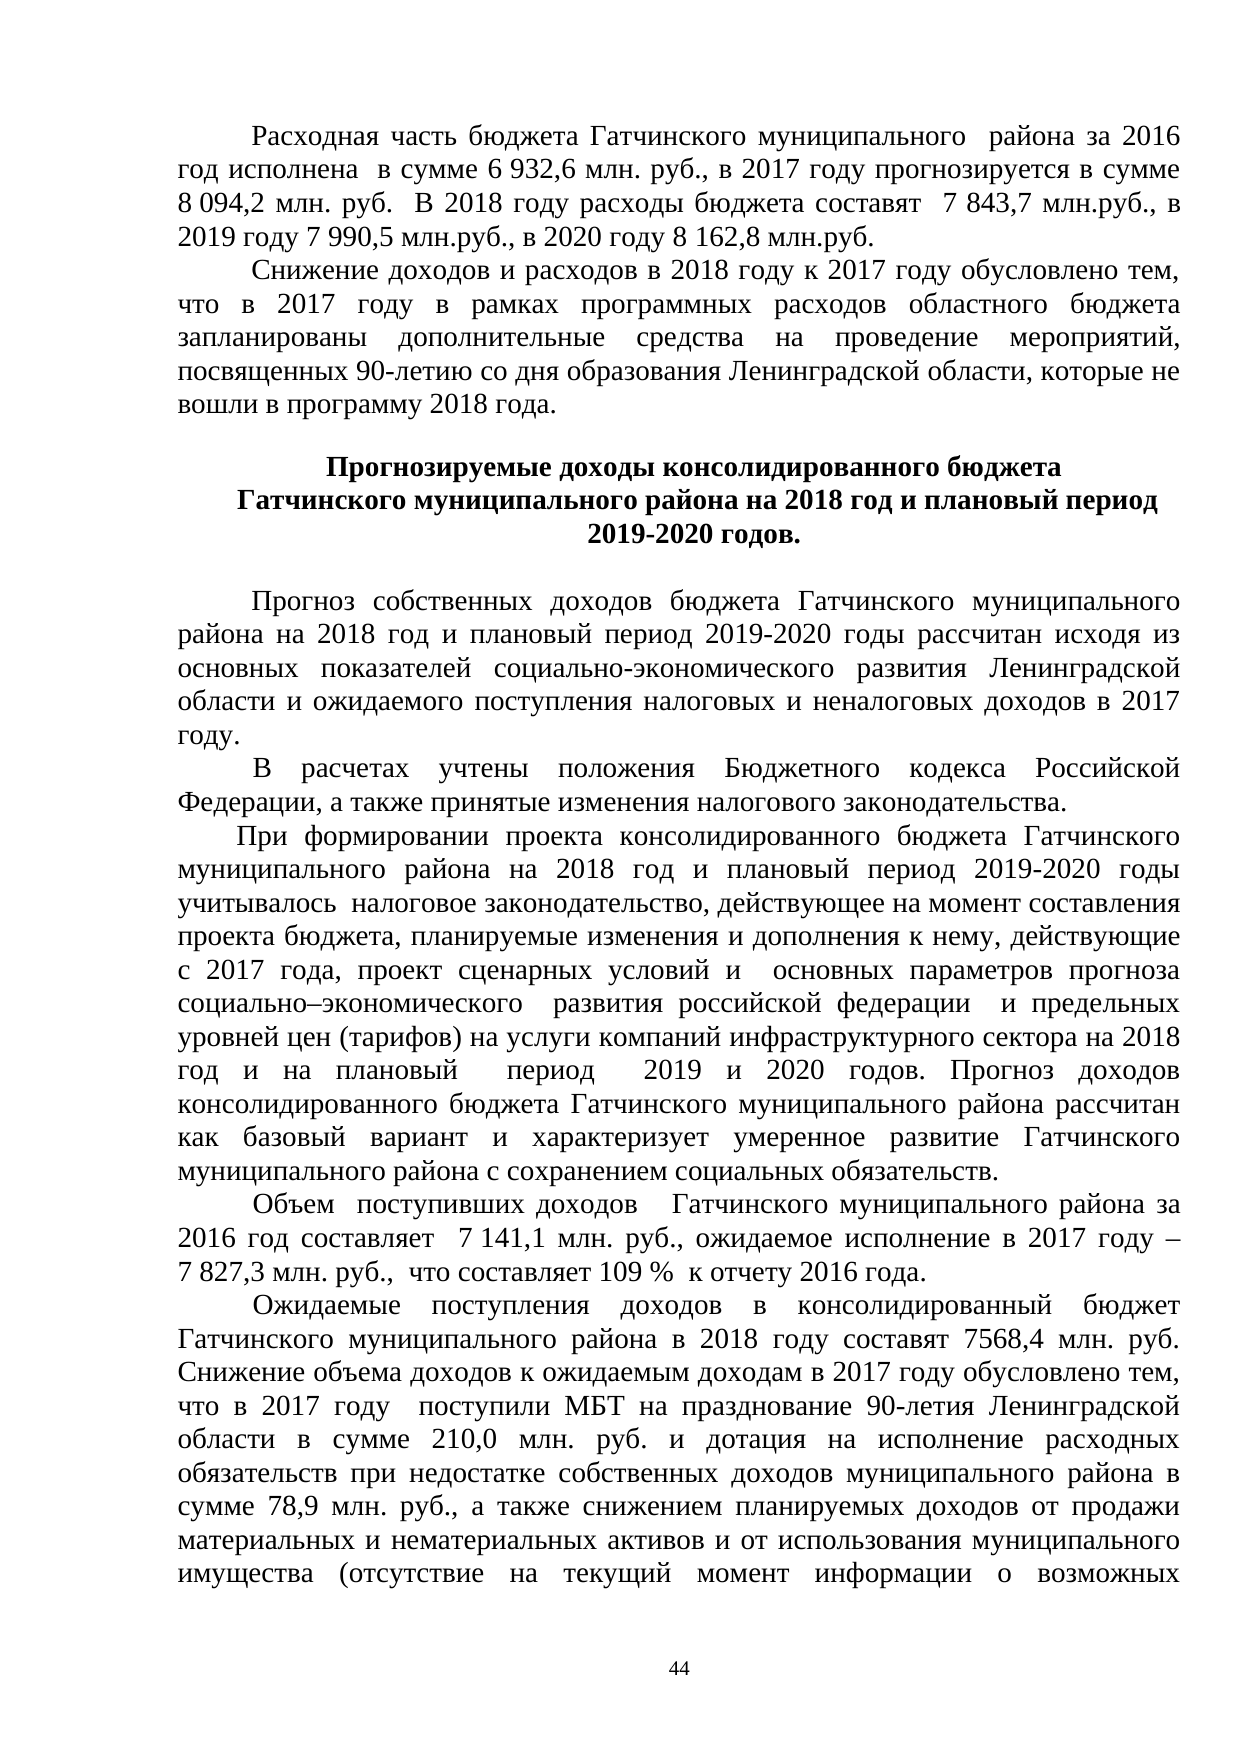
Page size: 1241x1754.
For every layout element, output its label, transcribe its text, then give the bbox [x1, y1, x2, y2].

text Гатчинского муниципального района на 2018 год и плановый период 2019-2020 годов. [207, 482, 1181, 549]
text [177, 1287, 1181, 1589]
text Прогноз собственных доходов бюджета Гатчинского муниципального района на 2018 год и плановый период 2019-2020 годы рассчитан исходя из основных показателей социально-экономического развития Ленинградской области и ожидаемого поступления налоговых и неналоговых доходов в 2017 году. [177, 583, 1181, 751]
text Расходная часть бюджета Гатчинского муниципального района за 2016 год исполнена в сумме 6 932,6 млн. руб., в 2017 году прогнозируется в сумме 8 094,2 млн. руб. В 2018 году расходы бюджета составят 7 843,7 млн.руб., в 2019 году 7 990,5 млн.руб., в 2020 году 8 162,8 млн.руб. [177, 118, 1181, 252]
text При формировании проекта консолидированного бюджета Гатчинского муниципального района на 2018 год и плановый период 2019-2020 годы учитывалось налоговое законодательство, действующее на момент составления проекта бюджета, планируемые изменения и дополнения к нему, действующие с 2017 года, проект сценарных условий и основных параметров прогноза социально–экономического развития российской федерации и предельных уровней цен (тарифов) на услуги компаний инфраструктурного сектора на 2018 год и на плановый период 2019 и 2020 годов. Прогноз доходов консолидированного бюджета Гатчинского муниципального района рассчитан как базовый вариант и характеризует умеренное развитие Гатчинского муниципального района с сохранением социальных обязательств. [177, 818, 1181, 1187]
text В расчетах учтены положения Бюджетного кодекса Российской Федерации, а также принятые изменения налогового законодательства. [177, 751, 1181, 818]
text Прогнозируемые доходы консолидированного бюджета [207, 449, 1181, 482]
text Снижение доходов и расходов в 2018 году к 2017 году обусловлено тем, что в 2017 году в рамках программных расходов областного бюджета запланированы дополнительные средства на проведение мероприятий, посвященных 90-летию со дня образования Ленинградской области, которые не вошли в программу 2018 года. [177, 252, 1181, 420]
text Объем поступивших доходов Гатчинского муниципального района за 2016 год составляет 7 141,1 млн. руб., ожидаемое исполнение в 2017 году – 7 827,3 млн. руб., что составляет 109 % к отчету 2016 года. [177, 1187, 1181, 1287]
